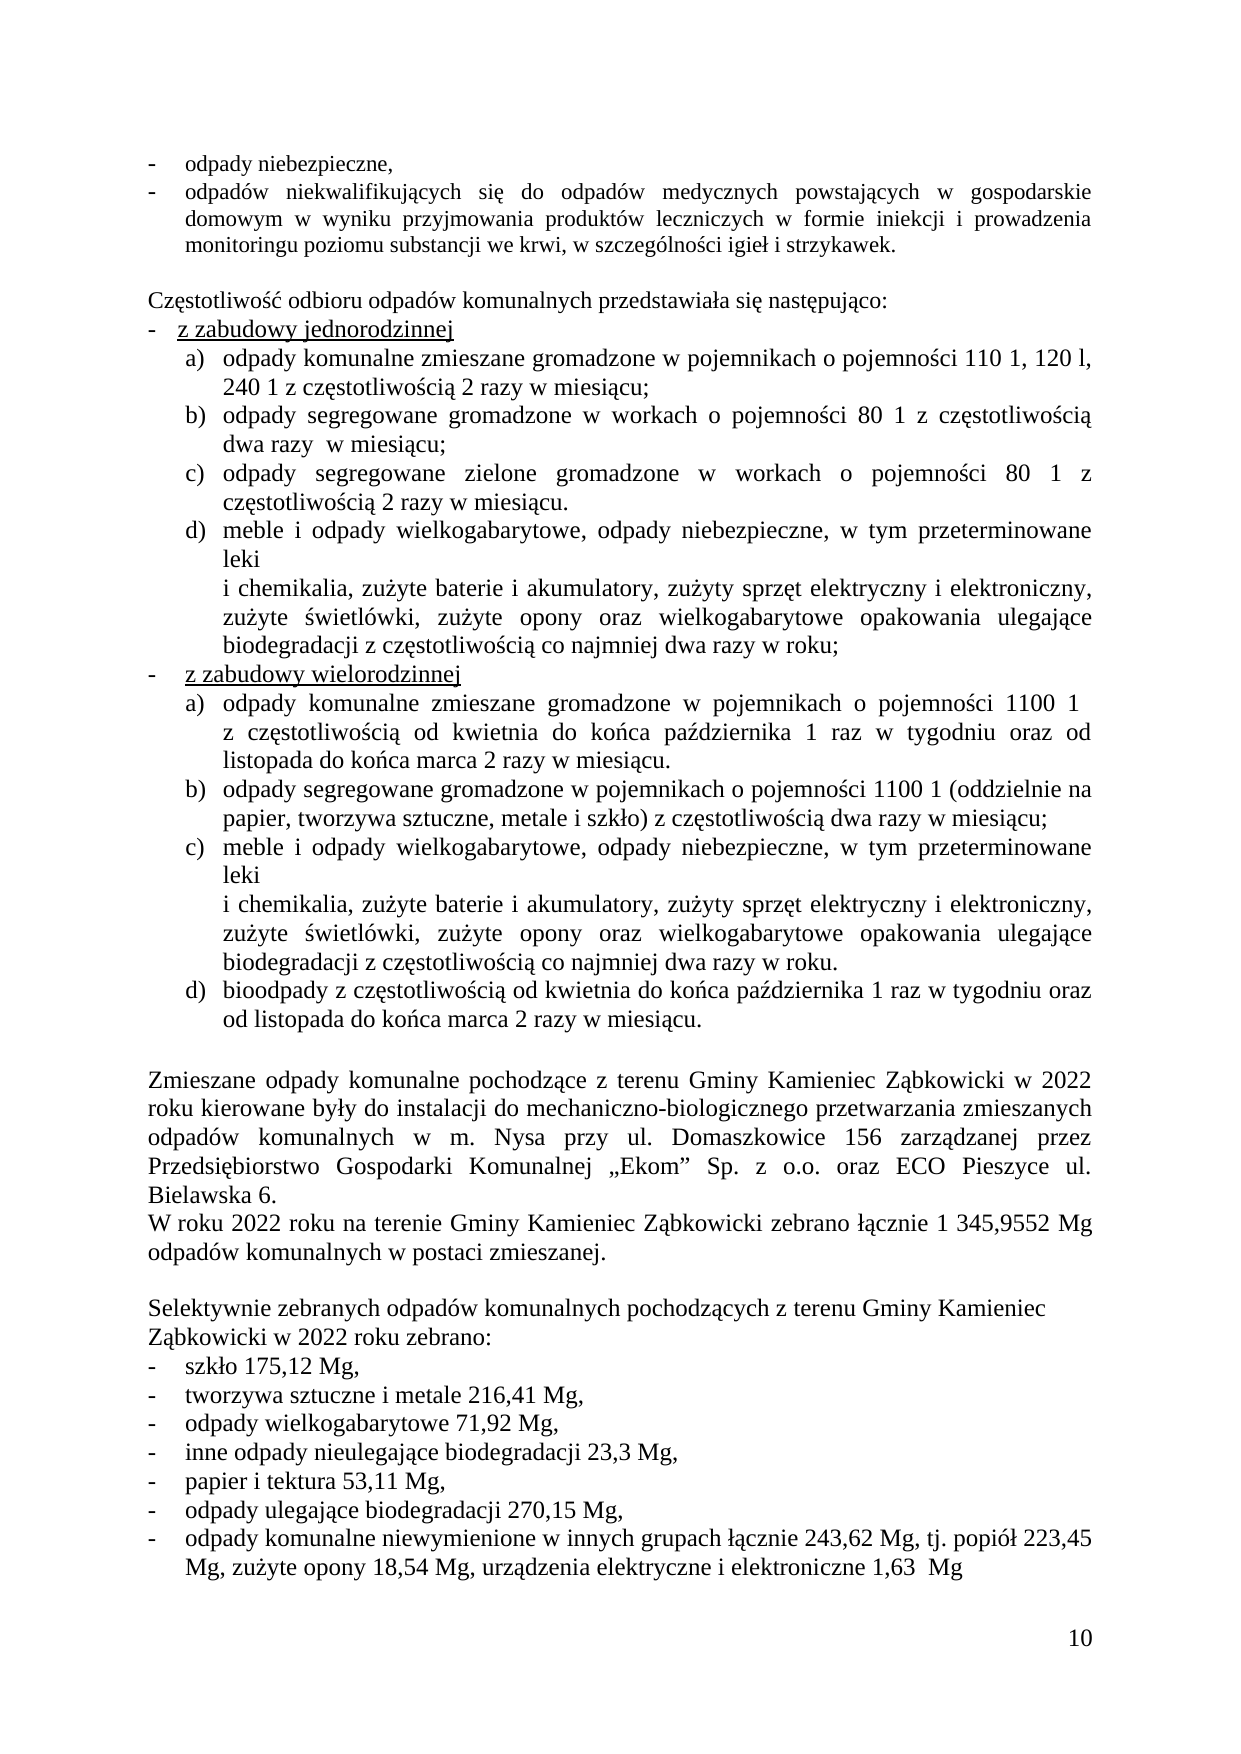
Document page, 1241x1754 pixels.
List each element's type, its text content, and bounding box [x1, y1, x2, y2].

text Częstotliwość odbioru odpadów komunalnych przedstawiała się następująco: [148, 287, 1093, 314]
list z zabudowy wielorodzinnej [148, 659, 1093, 688]
list odpady niebezpieczne, [148, 148, 1093, 176]
list meble i odpady wielkogabarytowe, odpady niebezpieczne, w tym przeterminowane leki i chemikalia, zużyte baterie i akumulatory, zużyty sprzęt elektryczny i elektroniczny, zużyte świetlówki, zużyte opony oraz wielkogabarytowe opakowania ulegające biodegradacji z częstotliwością co najmniej dwa razy w roku. [185, 832, 1093, 975]
list odpady segregowane zielone gromadzone w workach o pojemności 80 1 z częstotliwością 2 razy w miesiącu. [185, 458, 1093, 515]
list odpady segregowane gromadzone w workach o pojemności 80 1 z częstotliwością dwa razy w miesiącu; [185, 400, 1093, 458]
list inne odpady nieulegające biodegradacji 23,3 Mg, [148, 1437, 1093, 1466]
list bioodpady z częstotliwością od kwietnia do końca października 1 raz w tygodniu oraz od listopada do końca marca 2 razy w miesiącu. [185, 975, 1093, 1033]
text W roku 2022 roku na terenie Gminy Kamieniec Ząbkowicki zebrano łącznie 1 345,9552 Mg odpadów komunalnych w postaci zmieszanej. [148, 1208, 1093, 1266]
text Zmieszane odpady komunalne pochodzące z terenu Gminy Kamieniec Ząbkowicki w 2022 roku kierowane były do instalacji do mechaniczno-biologicznego przetwarzania zmieszanych odpadów komunalnych w m. Nysa przy ul. Domaszkowice 156 zarządzanej przez Przedsiębiorstwo Gospodarki Komunalnej „Ekom” Sp. z o.o. oraz ECO Pieszyce ul. Bielawska 6. [148, 1065, 1093, 1208]
list szkło 175,12 Mg, [148, 1351, 1093, 1380]
list odpady ulegające biodegradacji 270,15 Mg, [148, 1495, 1093, 1523]
list odpady komunalne niewymienione w innych grupach łącznie 243,62 Mg, tj. popiół 223,45 Mg, zużyte opony 18,54 Mg, urządzenia elektryczne i elektroniczne 1,63 Mg [148, 1523, 1093, 1581]
list z zabudowy jednorodzinnej [148, 314, 1093, 343]
list odpadów niekwalifikujących się do odpadów medycznych powstających w gospodarskie domowym w wyniku przyjmowania produktów leczniczych w formie iniekcji i prowadzenia monitoringu poziomu substancji we krwi, w szczególności igieł i strzykawek. [148, 176, 1093, 258]
list odpady komunalne zmieszane gromadzone w pojemnikach o pojemności 110 1, , 240 1 z częstotliwością 2 razy w miesiącu; [185, 343, 1093, 400]
list papier i tektura 53,11 Mg, [148, 1466, 1093, 1495]
list odpady wielkogabarytowe 71,92 Mg, [148, 1408, 1093, 1437]
text Selektywnie zebranych odpadów komunalnych pochodzących z terenu Gminy Kamieniec Ząbkowicki w 2022 roku zebrano: [148, 1293, 1093, 1351]
list meble i odpady wielkogabarytowe, odpady niebezpieczne, w tym przeterminowane leki i chemikalia, zużyte baterie i akumulatory, zużyty sprzęt elektryczny i elektroniczny, zużyte świetlówki, zużyte opony oraz wielkogabarytowe opakowania ulegające biodegradacji z częstotliwością co najmniej dwa razy w roku; [185, 515, 1093, 659]
list odpady komunalne zmieszane gromadzone w pojemnikach o pojemności 1100 1 z częstotliwością od kwietnia do końca października 1 raz w tygodniu oraz od listopada do końca marca 2 razy w miesiącu. [185, 688, 1093, 774]
list odpady segregowane gromadzone w pojemnikach o pojemności 1100 1 (oddzielnie na papier, tworzywa sztuczne, metale i szkło) z częstotliwością dwa razy w miesiącu; [185, 774, 1093, 832]
list tworzywa sztuczne i metale 216,41 Mg, [148, 1380, 1093, 1408]
